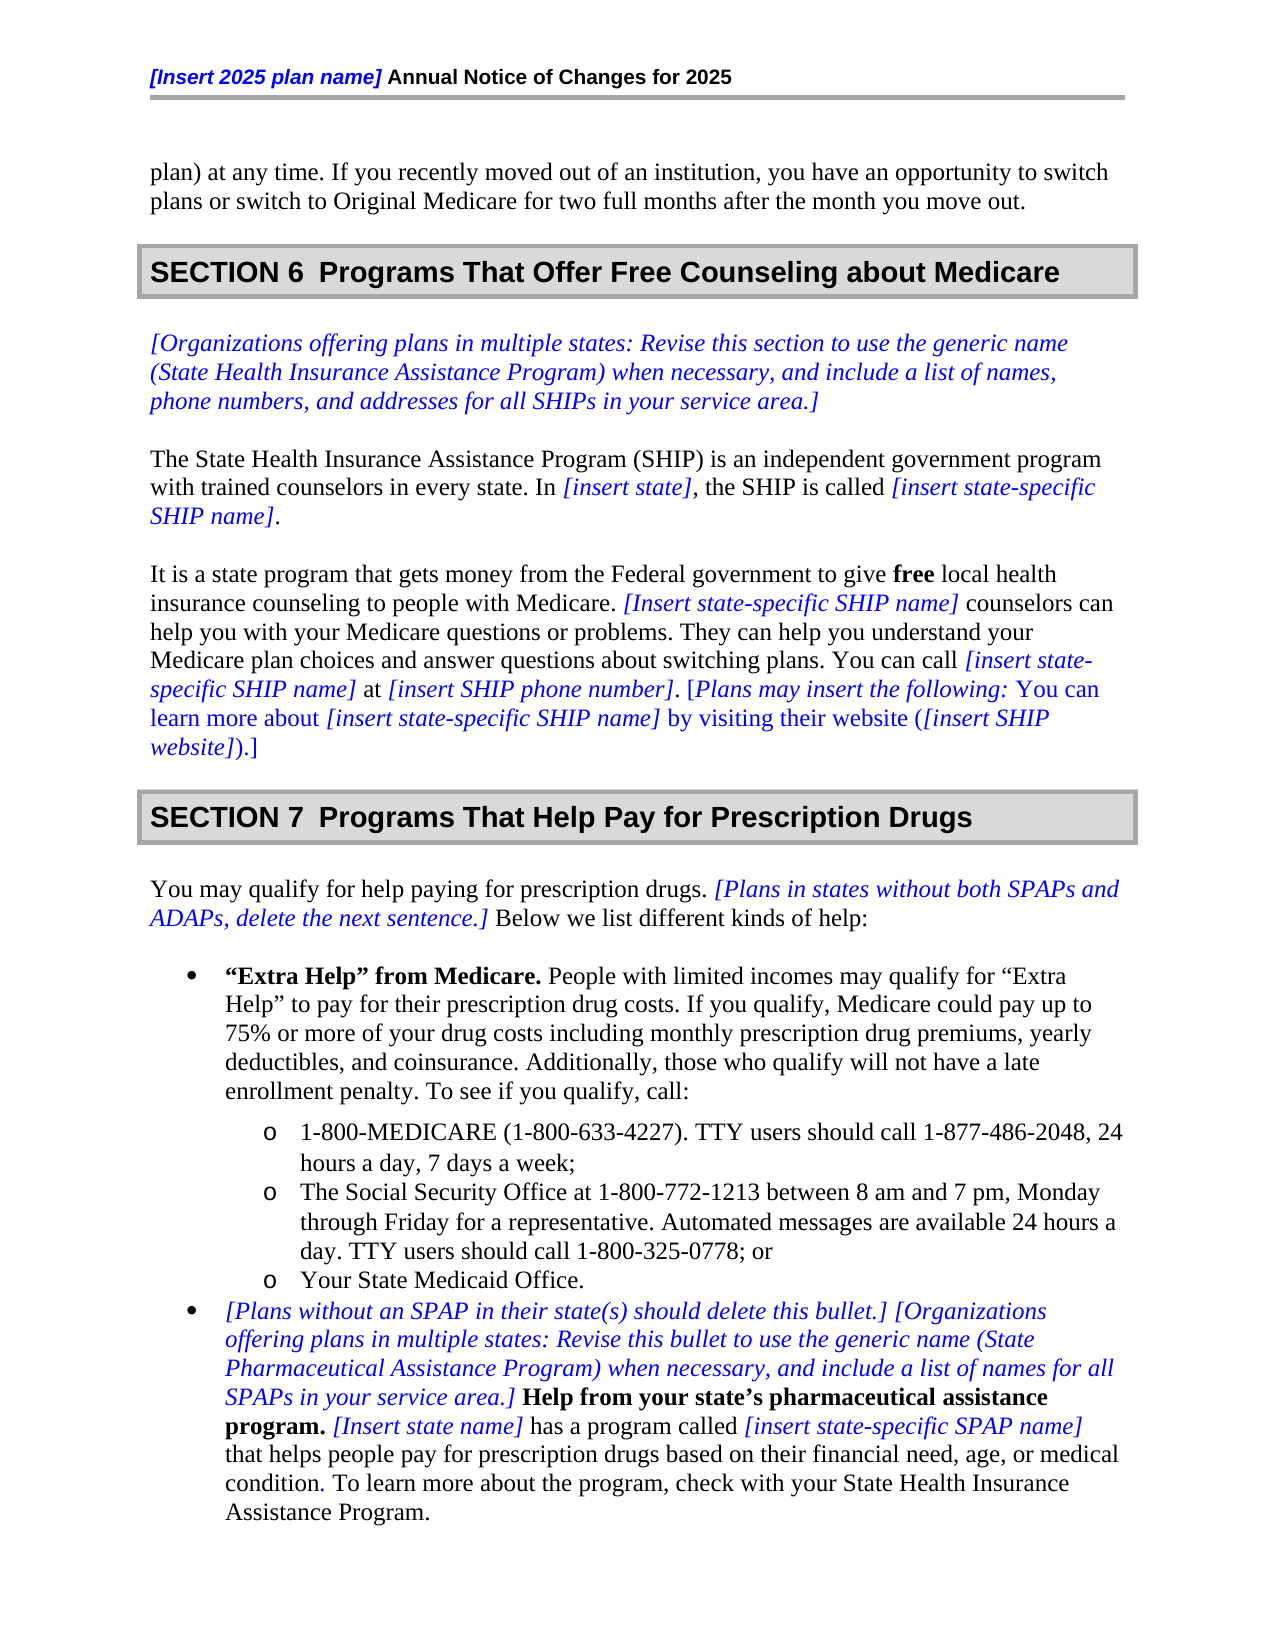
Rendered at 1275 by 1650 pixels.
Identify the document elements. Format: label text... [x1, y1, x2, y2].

list 1-800-MEDICARE (1-800-633-4227). TTY users should call 1-877-486-2048, 24 hours a day, 7 days a week; [262, 1117, 1125, 1177]
subtitle SECTION 6 Programs That Offer Free Counseling about Medicare [142, 248, 1133, 294]
text It is a state program that gets money from the Federal government to give free local health insurance counseling to people with Medicare. [Insert state-specific SHIP name] counselors can help you with your Medicare questions or problems. They can help you understand your Medicare plan choices and answer questions about switching plans. You can call [insert state-specific SHIP name] at [insert SHIP phone number]. [Plans may insert the following: You can learn more about [insert state-specific SHIP name] by visiting their website ([insert SHIP website]).] [150, 559, 1125, 760]
list Your State Medicaid Office. [262, 1290, 1125, 1321]
text You may qualify for help paying for prescription drugs. [Plans in states without both SPAPs and ADAPs, delete the next sentence.] Below we list different kinds of help: [150, 874, 1125, 932]
text The State Health Insurance Assistance Program (SHIP) is an independent government program with trained counselors in every state. In [insert state], the SHIP is called [insert state-specific SHIP name]. [150, 444, 1125, 530]
text [Organizations offering plans in multiple states: Revise this section to use the generic name (State Health Insurance Assistance Program) when necessary, and include a list of names, phone numbers, and addresses for all SHIPs in your service area.] [150, 328, 1125, 414]
list The Social Security Office at 1-800-772-1213 between 8 am and 7 pm, Monday through Friday for a representative. Automated messages are available 24 hours a day. TTY users should call 1-800-325-0778; or [262, 1189, 1125, 1277]
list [187, 1333, 1125, 1506]
subtitle SECTION 7 Programs That Help Pay for Prescription Drugs [142, 794, 1133, 840]
list “Extra Help” from Medicare. People with limited incomes may qualify for “Extra Help” to pay for their prescription drug costs. If you qualify, Medicare could pay up to 75% or more of your drug costs including monthly prescription drug premiums, yearly deductibles, and coinsurance. Additionally, those who qualify will not have a late enrollment penalty. To see if you qualify, call: [187, 961, 1125, 1104]
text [150, 157, 1125, 214]
